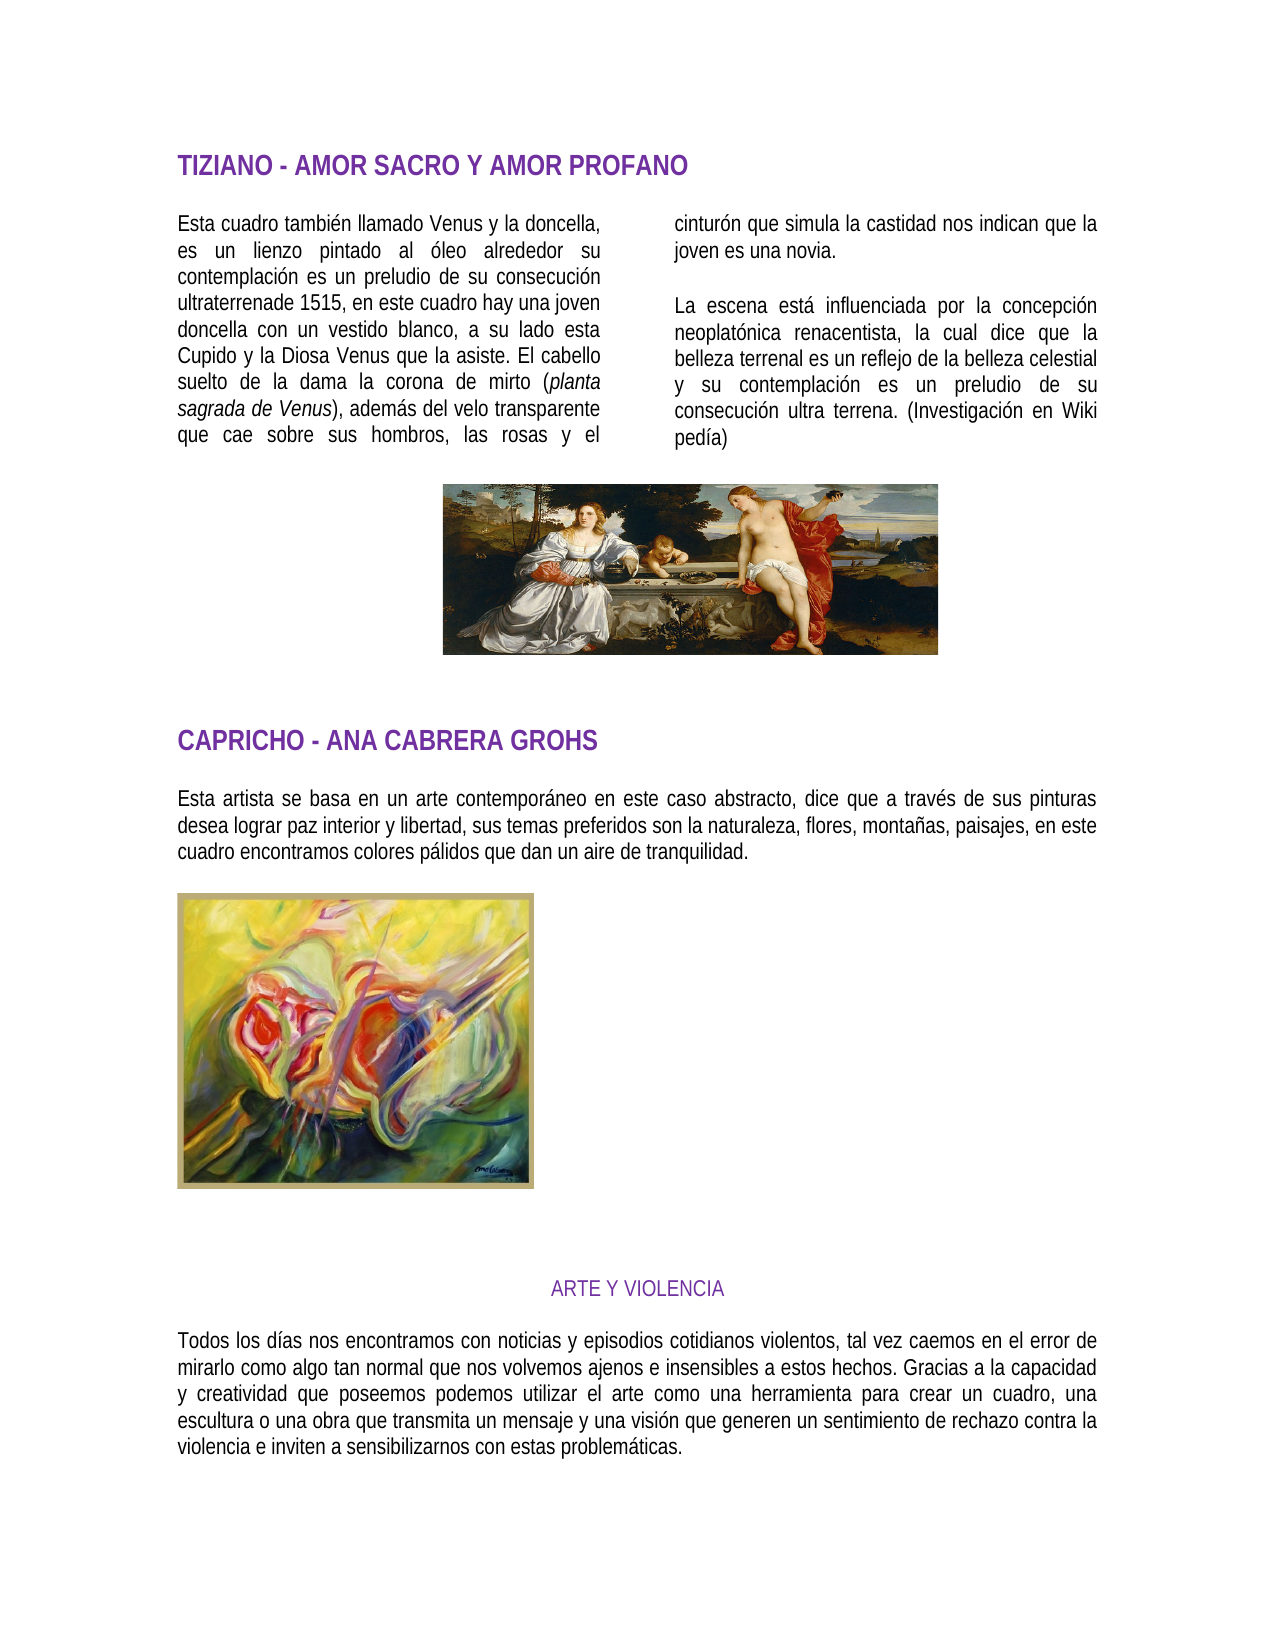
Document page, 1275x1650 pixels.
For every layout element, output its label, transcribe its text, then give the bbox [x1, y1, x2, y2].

text Todos los días nos encontramos con noticias y episodios cotidianos violentos, tal vez caemos en el error de mirarlo como algo tan normal que nos volvemos ajenos e insensibles a estos hechos. Gracias a la capacidad y creatividad que poseemos podemos utilizar el arte como una herramienta para crear un cuadro, una escultura o una obra que transmita un mensaje y una visión que generen un sentimiento de rechazo contra la violencia e inviten a sensibilizarnos con estas problemáticas. [177, 1327, 1098, 1459]
text La escena está influenciada por la concepción neoplatónica renacentista, la cual dice que la belleza terrenal es un reflejo de la belleza celestial y su contemplación es un preludio de su consecución ultra terrena. (Investigación en Wiki pedía) [674, 292, 1098, 450]
text CAPRICHO - ANA CABRERA GROHS [177, 723, 1098, 756]
picture [177, 893, 534, 1189]
picture [441, 484, 938, 654]
text TIZIANO - AMOR SACRO Y AMOR PROFANO [177, 148, 1098, 181]
text Esta artista se basa en un arte contemporáneo en este caso abstracto, dice que a través de sus pinturas desea lograr paz interior y libertad, sus temas preferidos son la naturaleza, flores, montañas, paisajes, en este cuadro encontramos colores pálidos que dan un aire de tranquilidad. [177, 785, 1098, 864]
text ARTE Y VIOLENCIA [177, 1275, 1098, 1301]
text Esta cuadro también llamado Venus y la doncella, es un lienzo pintado al óleo alrededor su contemplación es un preludio de su consecución ultraterrenade 1515, en este cuadro hay una joven doncella con un vestido blanco, a su lado esta Cupido y la Diosa Venus que la asiste. El cabello suelto de la dama la corona de mirto (planta sagrada de Venus), además del velo transparente que cae sobre sus hombros, las rosas y el cinturón que simula la castidad nos indican que la joven es una novia. [177, 210, 601, 447]
